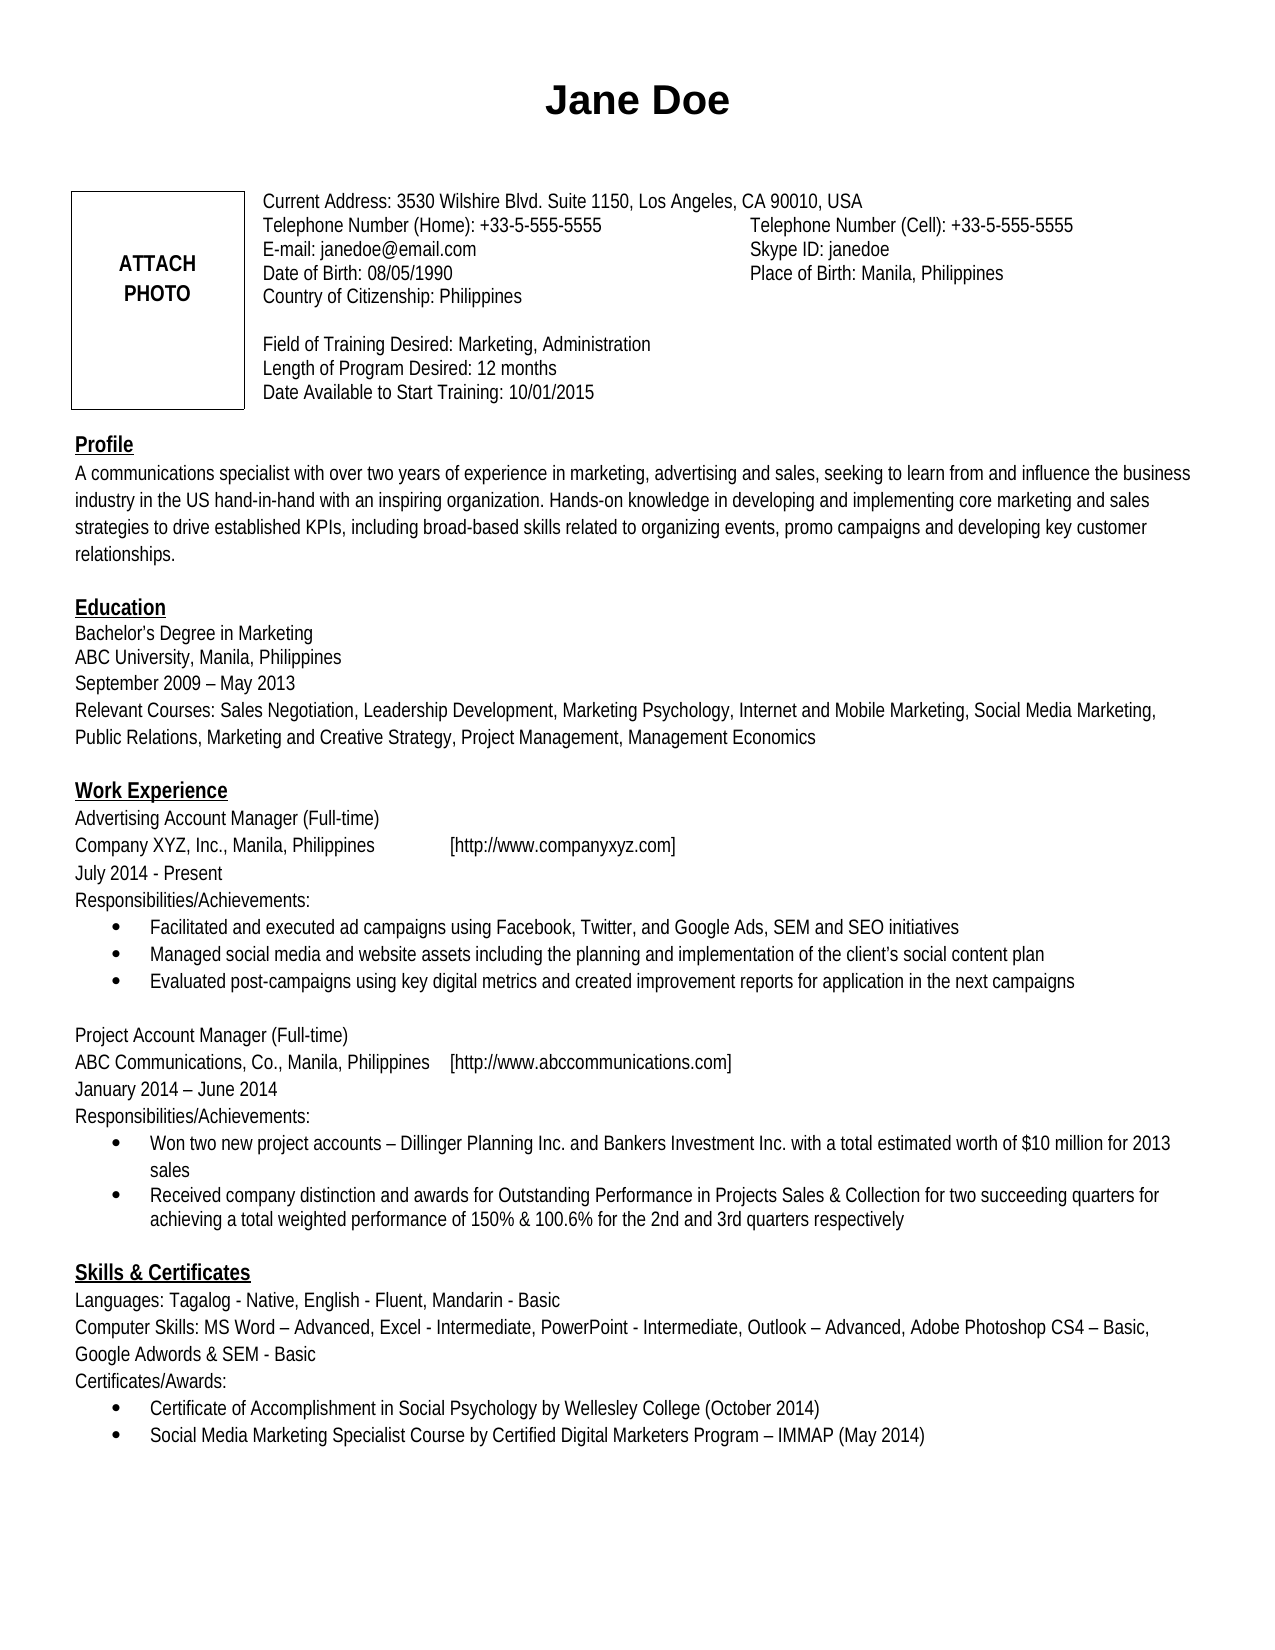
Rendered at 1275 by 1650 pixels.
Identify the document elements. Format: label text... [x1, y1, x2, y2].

text Bachelor’s Degree in Marketing [75, 621, 1200, 645]
subtitle Advertising Account Manager (Full-time) [75, 804, 1200, 831]
list Managed social media and website assets including the planning and implementation of the client’s social content plan [112, 939, 1200, 967]
subtitle Country of Citizenship: Philippines [245, 284, 1200, 308]
text Date Available to Start Training: 10/01/2015 [245, 380, 1200, 404]
text Skills & Certificates [75, 1258, 1200, 1285]
text ABC University, Manila, Philippines [75, 645, 1200, 669]
text A communications specialist with over two years of experience in marketing, advertising and sales, seeking to learn from and influence the business industry in the US hand-in-hand with an inspiring organization. Hands-on knowledge in developing and implementing core marketing and sales strategies to drive established KPIs, including broad-based skills related to organizing events, promo campaigns and developing key customer relationships. [75, 458, 1200, 567]
text Languages: Tagalog - Native, English - Fluent, Mandarin - Basic [75, 1285, 1200, 1312]
subtitle September 2009 – May 2013 [75, 669, 1200, 696]
text E-mail: janedoe@email.com Skype ID: janedoe [245, 236, 1200, 260]
text January 2014 – June 2014 [75, 1075, 1200, 1102]
text Certificates/Awards: [75, 1367, 1200, 1394]
subtitle Project Account Manager (Full-time) [75, 1021, 1200, 1048]
text Telephone Number (Home): +33-5-555-5555 Telephone Number (Cell): +33-5-555-5555 [245, 212, 1200, 236]
text Jane Doe [75, 75, 1200, 123]
text Responsibilities/Achievements: [75, 1102, 1200, 1129]
subtitle Company XYZ, Inc., Manila, Philippines [http://www.companyxyz.com] [75, 831, 1200, 858]
text Profile [75, 431, 1200, 458]
subtitle ABC Communications, Co., Manila, Philippines [http://www.abccommunications.com] [75, 1048, 1200, 1075]
text Length of Program Desired: 12 months [245, 356, 1200, 380]
text Responsibilities/Achievements: [75, 885, 1200, 912]
list Social Media Marketing Specialist Course by Certified Digital Marketers Program – IMMAP (May 2014) [112, 1421, 1200, 1448]
text Current Address: 3530 Wilshire Blvd. Suite 1150, Los Angeles, CA 90010, USA [75, 188, 1200, 212]
text Computer Skills: MS Word – Advanced, Excel - Intermediate, PowerPoint - Intermediate, Outlook – Advanced, Adobe Photoshop CS4 – Basic, Google Adwords & SEM - Basic [75, 1312, 1200, 1367]
list Facilitated and executed ad campaigns using Facebook, Twitter, and Google Ads, SEM and SEO initiatives [112, 912, 1200, 939]
text July 2014 - Present [75, 858, 1200, 885]
list Certificate of Accomplishment in Social Psychology by Wellesley College (October 2014) [112, 1394, 1200, 1421]
text Work Experience [75, 777, 1200, 804]
text Field of Training Desired: Marketing, Administration [245, 332, 1200, 356]
list Won two new project accounts – Dillinger Planning Inc. and Bankers Investment Inc. with a total estimated worth of $10 million for 2013 sales [112, 1129, 1200, 1183]
list Evaluated post-campaigns using key digital metrics and created improvement reports for application in the next campaigns [112, 967, 1200, 994]
text Date of Birth: 08/05/1990 Place of Birth: Manila, Philippines [245, 260, 1200, 284]
list Received company distinction and awards for Outstanding Performance in Projects Sales & Collection for two succeeding quarters for achieving a total weighted performance of 150% & 100.6% for the 2nd and 3rd quarters respectively [112, 1183, 1200, 1231]
text Education [75, 594, 1200, 621]
text Relevant Courses: Sales Negotiation, Leadership Development, Marketing Psychology, Internet and Mobile Marketing, Social Media Marketing, Public Relations, Marketing and Creative Strategy, Project Management, Management Economics [75, 696, 1200, 750]
